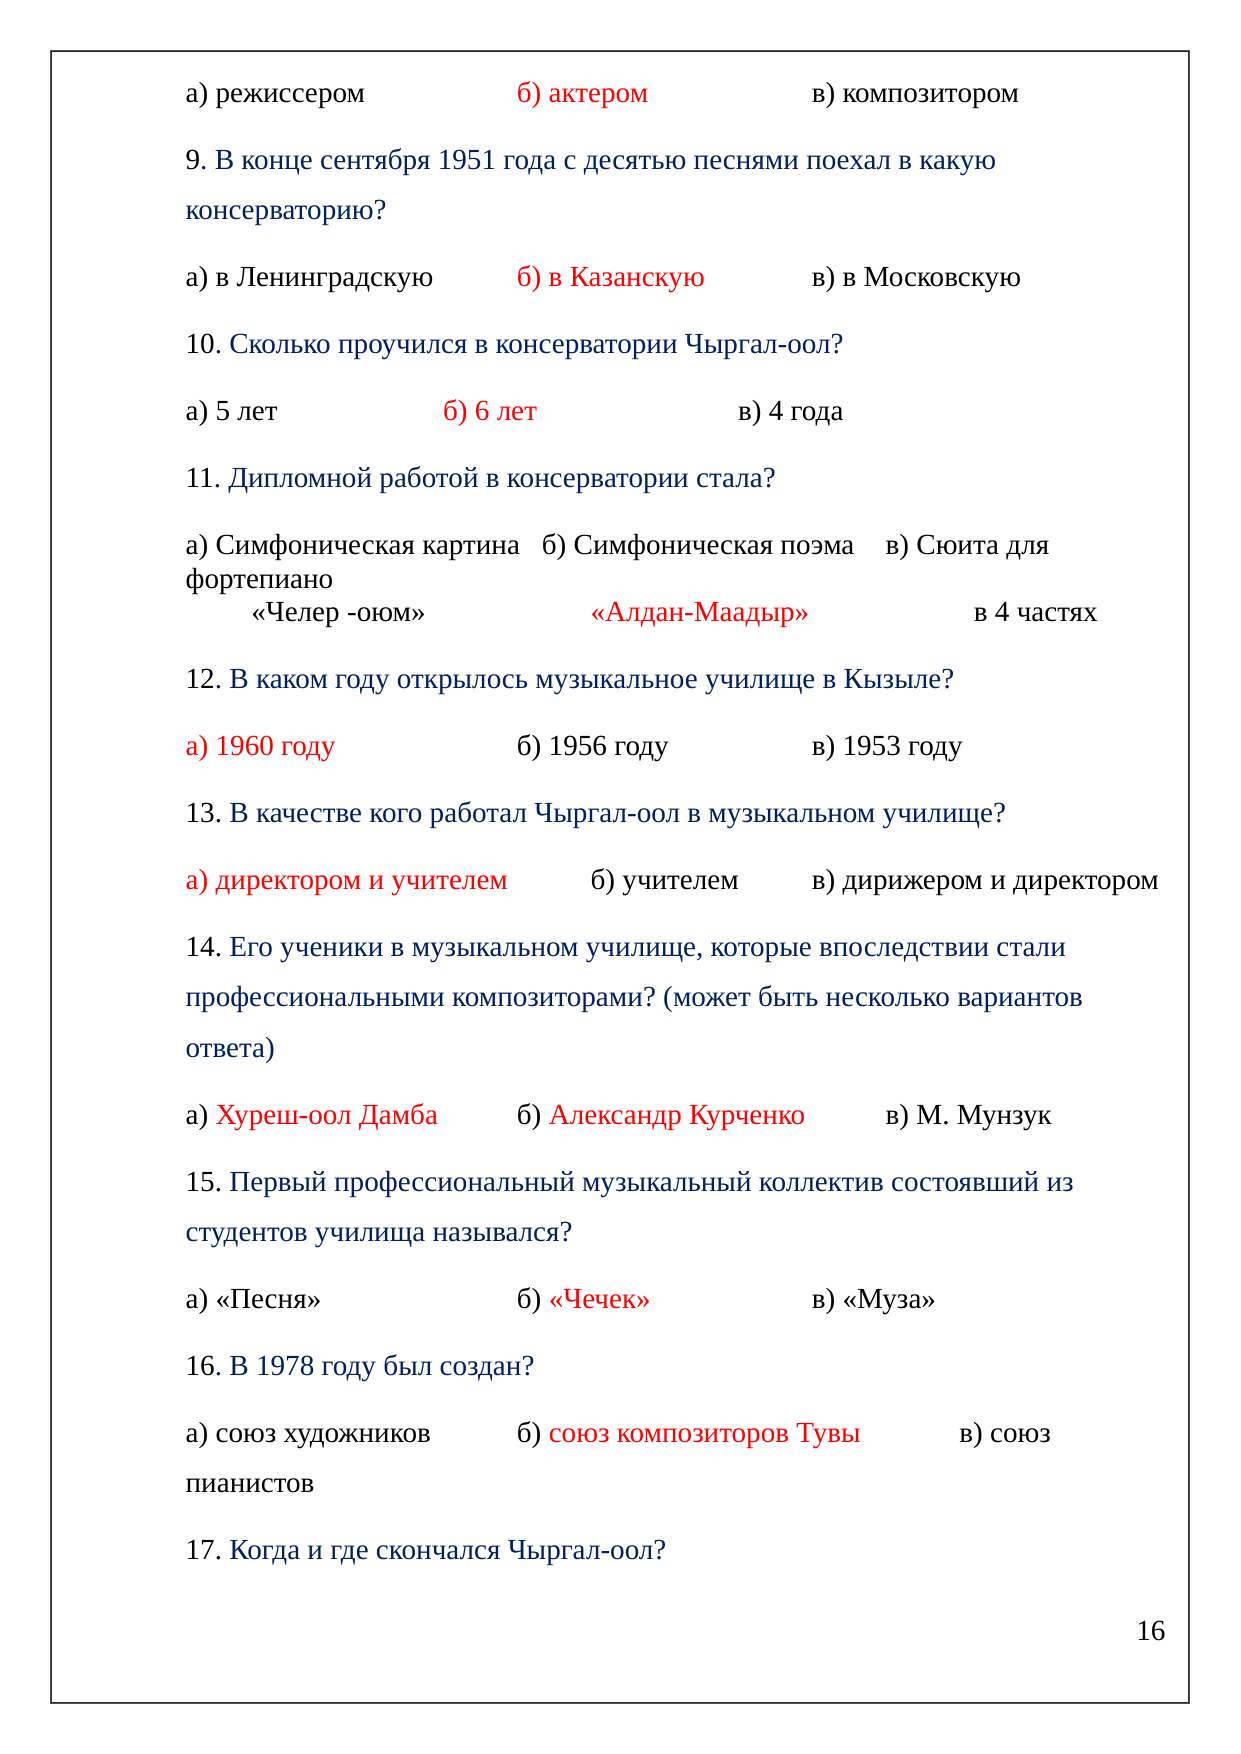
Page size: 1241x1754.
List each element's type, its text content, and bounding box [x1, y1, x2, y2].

text а) «Песня» б) «Чечек» в) «Муза» [185, 1281, 1165, 1315]
text а) 1960 году б) 1956 году в) 1953 году [185, 728, 1165, 762]
text а) союз художников б) союз композиторов Тувы в) союз пианистов [185, 1415, 1165, 1499]
text 17. Когда и где скончался Чыргал-оол? [185, 1532, 1165, 1566]
text а) в Ленинградскую б) в Казанскую в) в Московскую [185, 259, 1165, 293]
text а) Хуреш-оол Дамба б) Александр Курченко в) М. Мунзук [185, 1097, 1165, 1130]
text 9. В конце сентября 1951 года с десятью песнями поехал в какую консерваторию? [185, 142, 1165, 226]
text а) режиссером б) актером в) композитором [185, 75, 1165, 109]
text а) Симфоническая картина б) Симфоническая поэма в) Сюита для фортепиано [185, 527, 1165, 594]
text а) директором и учителем б) учителем в) дирижером и директором [185, 862, 1165, 896]
text 16. В 1978 году был создан? [185, 1348, 1165, 1382]
text 13. В качестве кого работал Чыргал-оол в музыкальном училище? [185, 795, 1165, 829]
text а) 5 лет б) 6 лет в) 4 года [185, 393, 1165, 427]
text «Челер -оюм» «Алдан-Маадыр» в 4 частях [185, 594, 1165, 628]
text 10. Сколько проучился в консерватории Чыргал-оол? [185, 326, 1165, 360]
text 14. Его ученики в музыкальном училище, которые впоследствии стали профессиональными композиторами? (может быть несколько вариантов ответа) [185, 929, 1165, 1063]
text 15. Первый профессиональный музыкальный коллектив состоявший из студентов училища назывался? [185, 1164, 1165, 1248]
text 12. В каком году открылось музыкальное училище в Кызыле? [185, 661, 1165, 695]
text 11. Дипломной работой в консерватории стала? [185, 460, 1165, 494]
